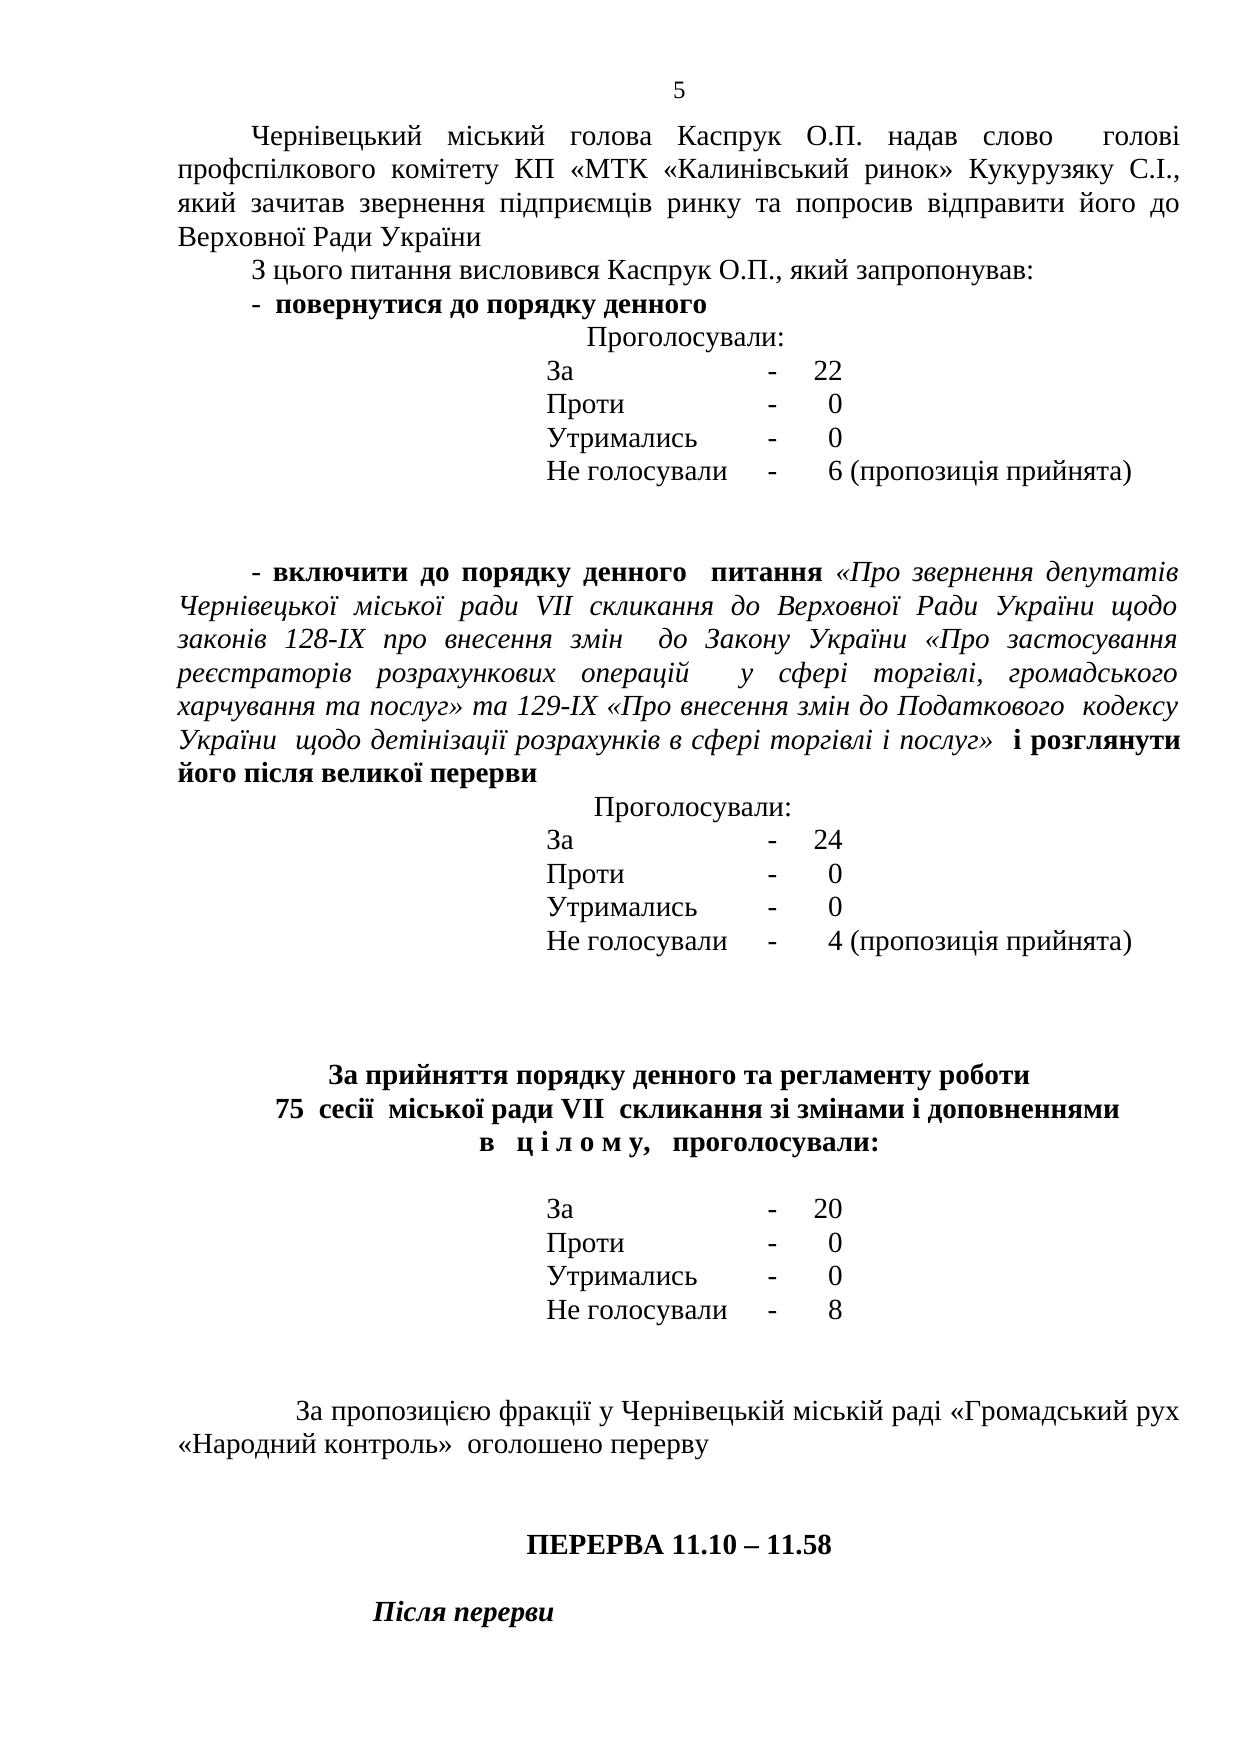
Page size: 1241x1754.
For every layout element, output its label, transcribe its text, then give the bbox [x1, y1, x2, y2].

text Проголосували: [177, 319, 1181, 353]
text в ц і л о м у, проголосували: [177, 1124, 1181, 1158]
text Після перерви [177, 1594, 1181, 1627]
text Проти - 0 [472, 856, 1181, 889]
text За - 22 [472, 353, 1181, 386]
text Проти - 0 [472, 386, 1181, 420]
text З цього питання висловився Каспрук О.П., який запропонував: [177, 252, 1181, 286]
text Не голосували - 8 [472, 1292, 1181, 1326]
text За - 24 [472, 822, 1181, 856]
text Не голосували - 6 (пропозиція прийнята) [472, 453, 1181, 487]
text ПЕРЕРВА 11.10 – 11.58 [177, 1527, 1181, 1560]
text За - 20 [472, 1191, 1181, 1225]
text - включити до порядку денного питання «Про звернення депутатів Чернівецької міської ради VІІ скликання до Верховної Ради України щодо законів 128-ІХ про внесення змін до Закону України «Про застосування реєстраторів розрахункових операцій у сфері торгівлі, громадського харчування та послуг» та 129-ІХ «Про внесення змін до Податкового кодексу України щодо детінізації розрахунків в сфері торгівлі і послуг» і розглянути його після великої перерви [177, 554, 1181, 789]
text - повернутися до порядку денного [177, 286, 1181, 319]
text Утримались - 0 [472, 1258, 1181, 1292]
text Не голосували - 4 (пропозиція прийнята) [472, 923, 1181, 957]
text За прийняття порядку денного та регламенту роботи [177, 1057, 1181, 1091]
text Проголосували: [177, 789, 1181, 822]
text Утримались - 0 [472, 889, 1181, 923]
text 75 сесії міської ради VІІ скликання зі змінами і доповненнями [177, 1091, 1181, 1124]
text Чернівецький міський голова Каспрук О.П. надав слово голові профспілкового комітету КП «МТК «Калинівський ринок» Кукурузяку С.І., який зачитав звернення підприємців ринку та попросив відправити його до Верховної Ради України [177, 118, 1181, 252]
text Проти - 0 [472, 1225, 1181, 1258]
text Утримались - 0 [472, 420, 1181, 453]
text За пропозицією фракції у Чернівецькій міській раді «Громадський рух «Народний контроль» оголошено перерву [177, 1393, 1181, 1460]
